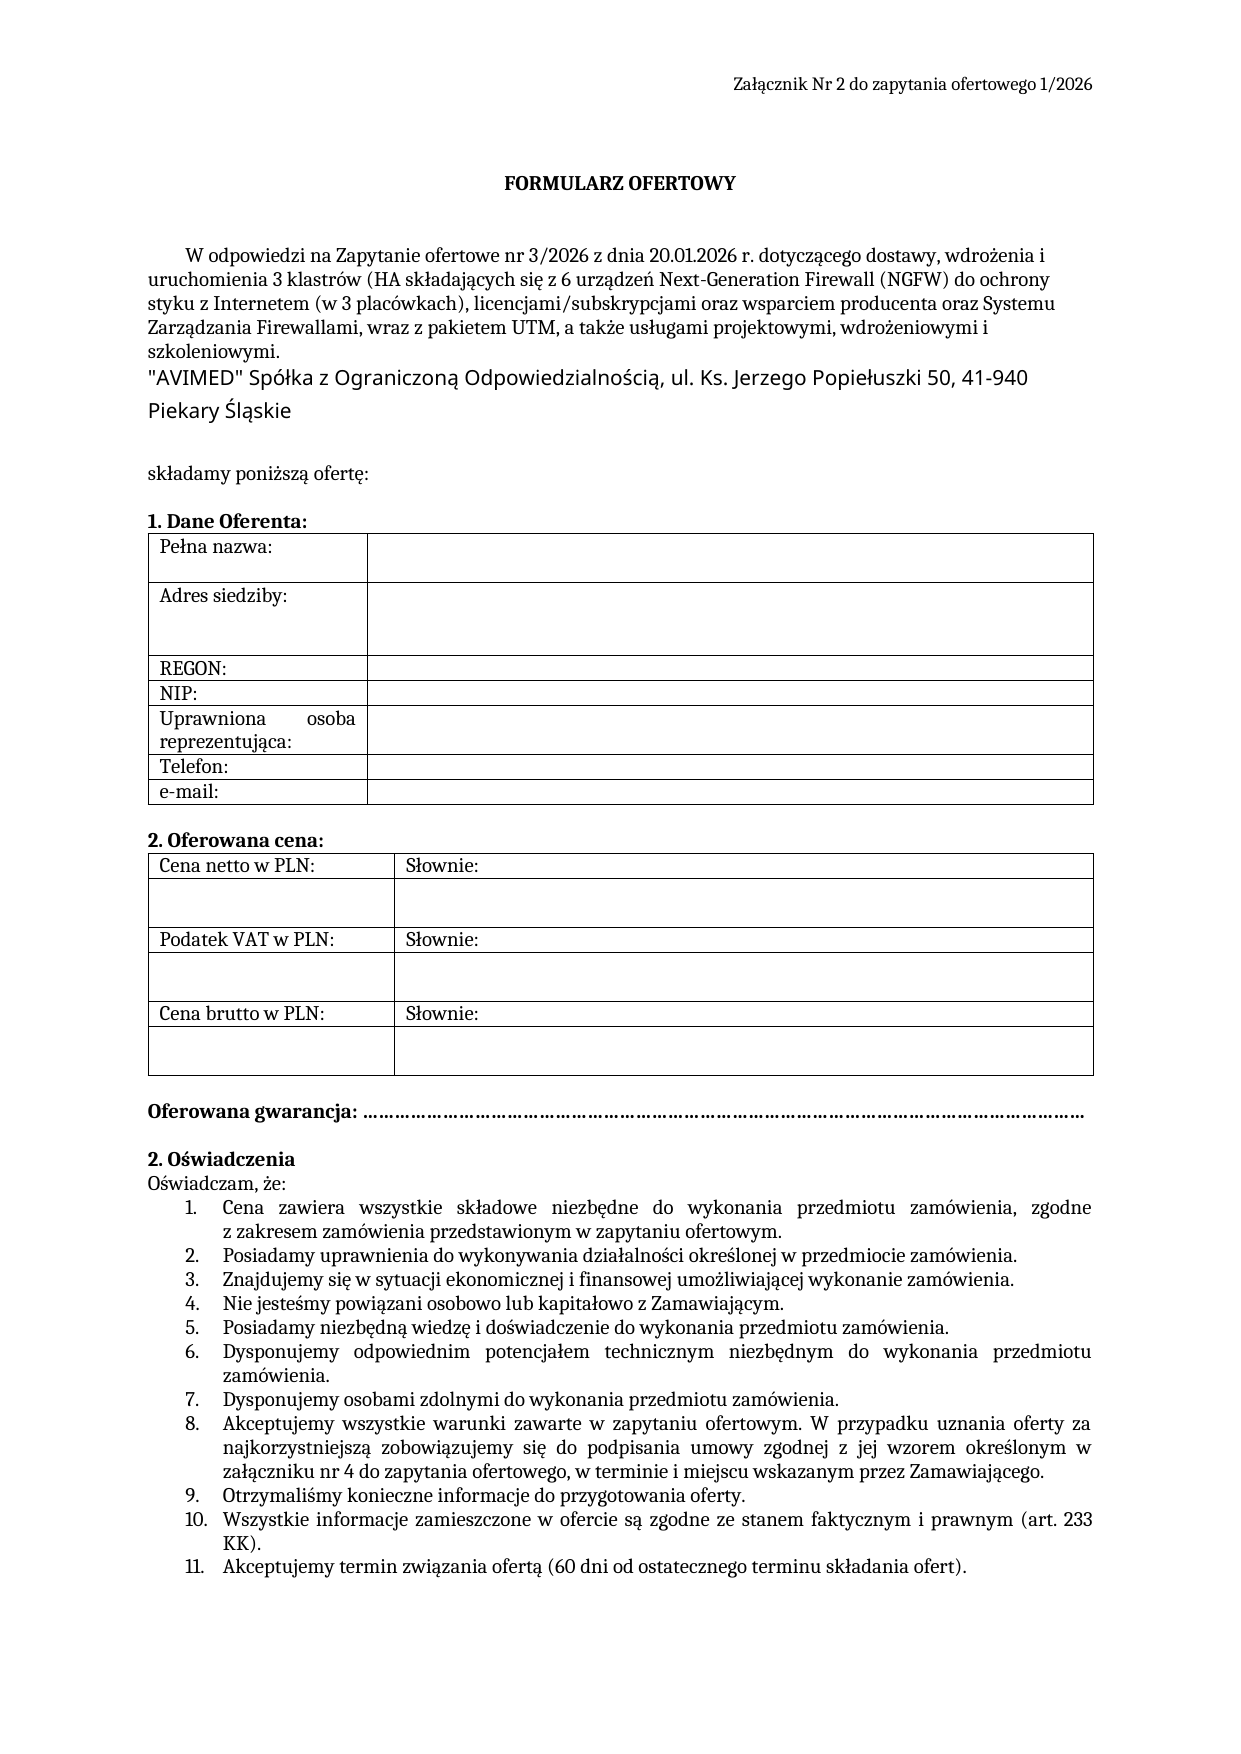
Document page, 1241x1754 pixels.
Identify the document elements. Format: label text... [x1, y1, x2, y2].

table_cell Podatek VAT w PLN: [149, 928, 394, 952]
text "AVIMED" Spółka z Ograniczoną Odpowiedzialnością, ul. Ks. Jerzego Popiełuszki 50, 41-940 Piekary Śląskie [148, 363, 1093, 424]
list Posiadamy niezbędną wiedzę i doświadczenie do wykonania przedmiotu zamówienia. [185, 1316, 1093, 1339]
table_cell REGON: [149, 656, 367, 680]
table_cell Słownie: [395, 928, 1093, 952]
table_cell [368, 681, 1093, 705]
table_cell Cena brutto w PLN: [149, 1002, 394, 1026]
list Posiadamy uprawnienia do wykonywania działalności określonej w przedmiocie zamówienia. [185, 1244, 1093, 1268]
table_cell [149, 879, 394, 927]
table_cell [368, 656, 1093, 680]
list Dysponujemy odpowiednim potencjałem technicznym niezbędnym do wykonania przedmiotu zamówienia. [185, 1339, 1093, 1387]
list Wszystkie informacje zamieszczone w ofercie są zgodne ze stanem faktycznym i prawnym (art. 233 KK). [185, 1507, 1093, 1555]
text Oferowana gwarancja: ……………………………………………………………………………………………………………………… [148, 1100, 1097, 1124]
table_cell [368, 583, 1093, 655]
list Dysponujemy osobami zdolnymi do wykonania przedmiotu zamówienia. [185, 1387, 1093, 1411]
table_header [368, 534, 1093, 582]
table_header Pełna nazwa: [149, 534, 367, 582]
table_cell [395, 953, 1093, 1001]
table_header Słownie: [395, 854, 1093, 878]
table_cell e-mail: [149, 780, 367, 804]
table_cell Telefon: [149, 755, 367, 779]
table_cell NIP: [149, 681, 367, 705]
text Oświadczam, że: [148, 1172, 1097, 1196]
list Cena zawiera wszystkie składowe niezbędne do wykonania przedmiotu zamówienia, zgodne z zakresem zamówienia przedstawionym w zapytaniu ofertowym. [185, 1196, 1093, 1244]
list Akceptujemy termin związania ofertą (60 dni od ostatecznego terminu składania ofert). [185, 1555, 1093, 1579]
text FORMULARZ OFERTOWY [148, 172, 1093, 196]
text 2. Oferowana cena: [148, 829, 1093, 853]
text składamy poniższą ofertę: [148, 461, 1093, 485]
table_cell [149, 953, 394, 1001]
table_cell [395, 1027, 1093, 1075]
table_cell [368, 706, 1093, 754]
list Akceptujemy wszystkie warunki zawarte w zapytaniu ofertowym. W przypadku uznania oferty za najkorzystniejszą zobowiązujemy się do podpisania umowy zgodnej z jej wzorem określonym w załączniku nr 4 do zapytania ofertowego, w terminie i miejscu wskazanym przez Zamawiającego. [185, 1411, 1093, 1483]
table_cell [368, 755, 1093, 779]
table_cell [149, 1027, 394, 1075]
table_cell Słownie: [395, 1002, 1093, 1026]
table_cell Adres siedziby: [149, 583, 367, 655]
text W odpowiedzi na Zapytanie ofertowe nr 3/2026 z dnia 20.01.2026 r. dotyczącego dostawy, wdrożenia i uruchomienia 3 klastrów (HA składających się z 6 urządzeń Next-Generation Firewall (NGFW) do ochrony styku z Internetem (w 3 placówkach), licencjami/subskrypcjami oraz wsparciem producenta oraz Systemu Zarządzania Firewallami, wraz z pakietem UTM, a także usługami projektowymi, wdrożeniowymi i szkoleniowymi. [148, 243, 1093, 363]
table_header Cena netto w PLN: [149, 854, 394, 878]
list Otrzymaliśmy konieczne informacje do przygotowania oferty. [185, 1483, 1093, 1507]
list Nie jesteśmy powiązani osobowo lub kapitałowo z Zamawiającym. [185, 1292, 1093, 1316]
text 2. Oświadczenia [148, 1148, 1097, 1172]
table_cell [368, 780, 1093, 804]
table_cell Uprawniona osoba reprezentująca: [149, 706, 367, 754]
table_cell [395, 879, 1093, 927]
text 1. Dane Oferenta: [148, 509, 1097, 533]
list Znajdujemy się w sytuacji ekonomicznej i finansowej umożliwiającej wykonanie zamówienia. [185, 1268, 1093, 1292]
